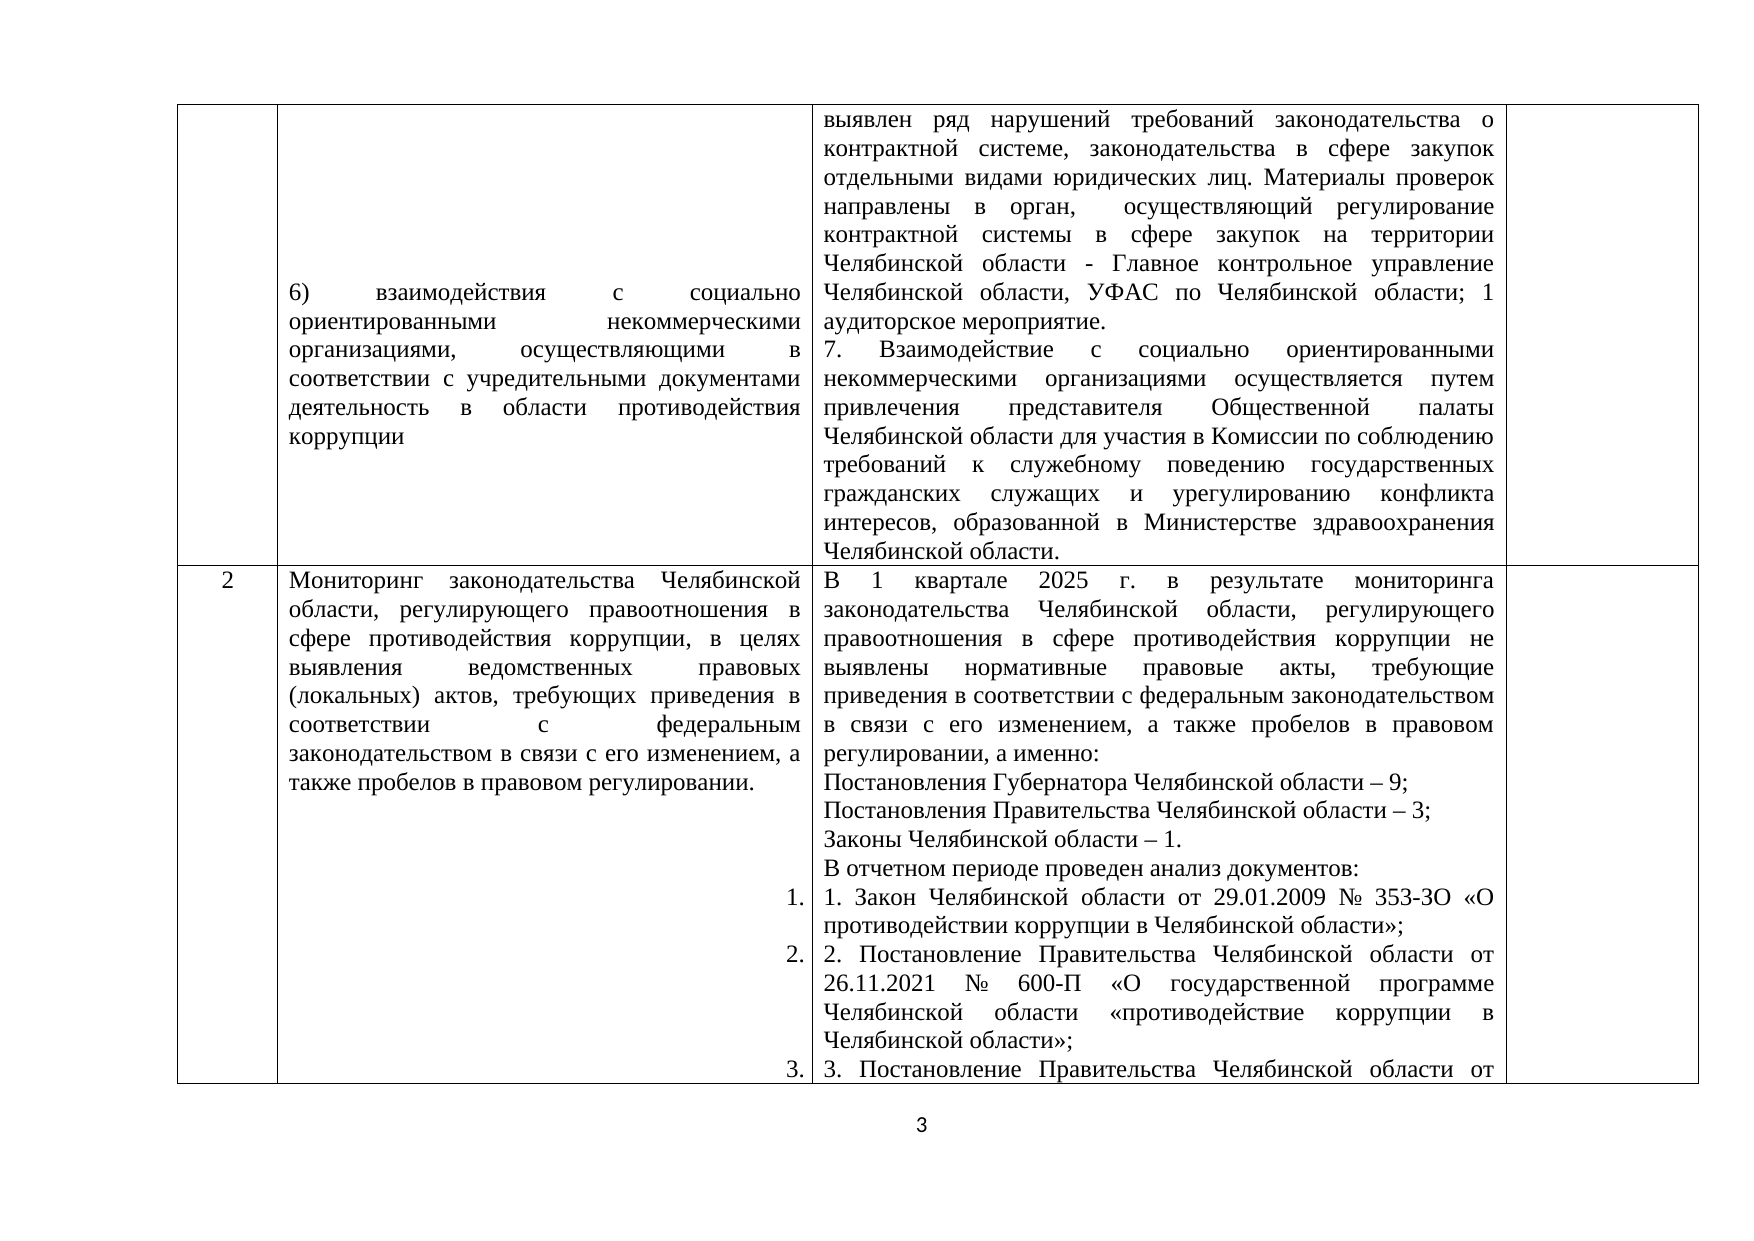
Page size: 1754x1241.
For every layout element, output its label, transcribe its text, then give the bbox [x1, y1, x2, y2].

table_cell 1 [178, 105, 277, 564]
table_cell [278, 105, 812, 564]
table_cell [1507, 105, 1698, 564]
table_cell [813, 566, 1506, 1083]
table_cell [813, 105, 1506, 564]
table_cell [1507, 566, 1698, 1083]
table_cell 2 [178, 566, 277, 1083]
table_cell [278, 566, 812, 1083]
